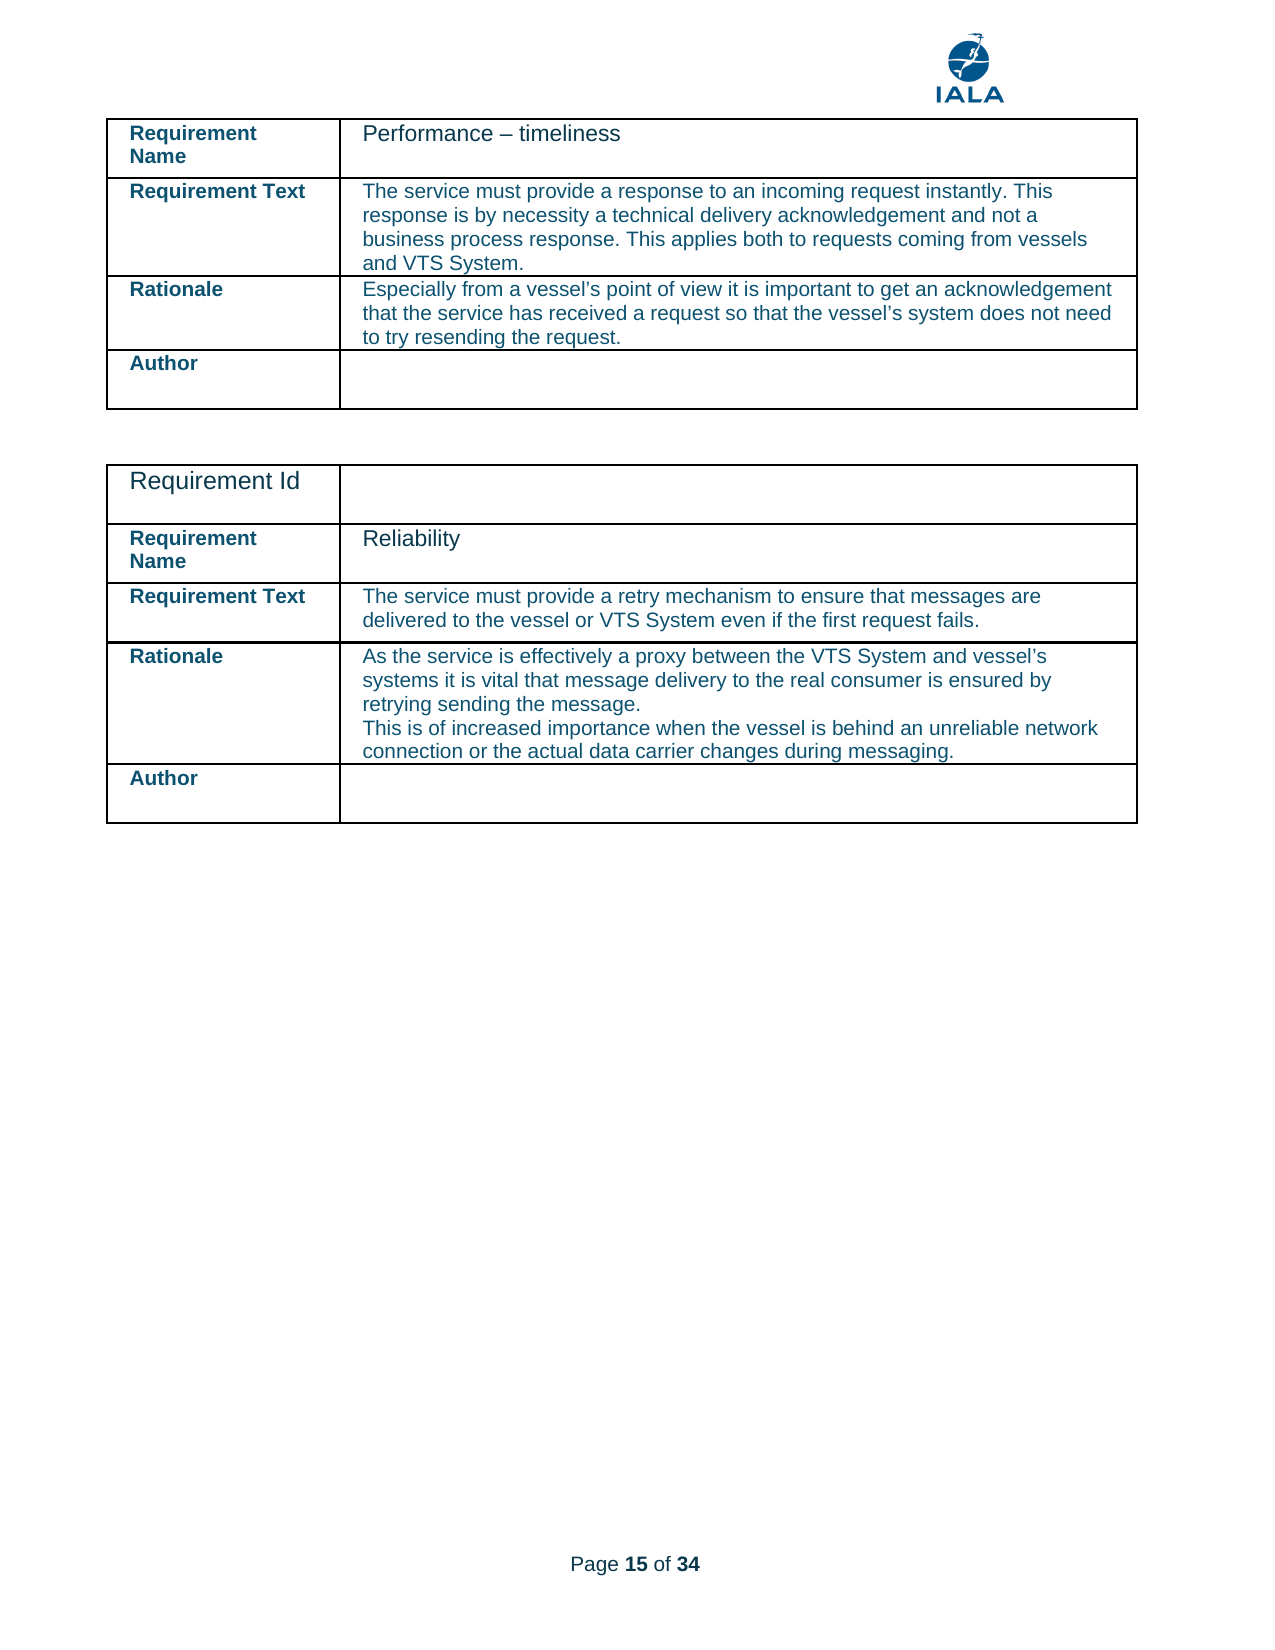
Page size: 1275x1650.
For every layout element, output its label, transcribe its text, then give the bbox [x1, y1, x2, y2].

table_cell The service must provide a response to an incoming request instantly. This response is by necessity a technical delivery acknowledgement and not a business process response. This applies both to requests coming from vessels and VTS System. [341, 179, 1136, 275]
table_cell As the service is effectively a proxy between the VTS System and vessel’s systems it is vital that message delivery to the real consumer is ensured by retrying sending the message. This is of increased importance when the vessel is behind an unreliable network connection or the actual data carrier changes during messaging. [341, 644, 1136, 763]
table_cell Author [108, 351, 339, 408]
table_cell Requirement Name [108, 120, 339, 177]
table_cell Author [108, 765, 339, 822]
table_cell [341, 351, 1136, 408]
table_cell The service must provide a retry mechanism to ensure that messages are delivered to the vessel or VTS System even if the first request fails. [341, 584, 1136, 641]
table_header [341, 466, 1136, 523]
table_cell Performance – timeliness [341, 120, 1136, 177]
table_cell Especially from a vessel’s point of view it is important to get an acknowledgement that the service has received a request so that the vessel’s system does not need to try resending the request. [341, 277, 1136, 349]
table_header Requirement Id [108, 466, 339, 523]
picture [921, 25, 1016, 118]
table_cell Requirement Text [108, 584, 339, 641]
table_cell [341, 765, 1136, 822]
table_cell Rationale [108, 644, 339, 763]
table_cell Requirement Text [108, 179, 339, 275]
table_cell Rationale [108, 277, 339, 349]
table_cell Requirement Name [108, 525, 339, 582]
table_cell Reliability [341, 525, 1136, 582]
